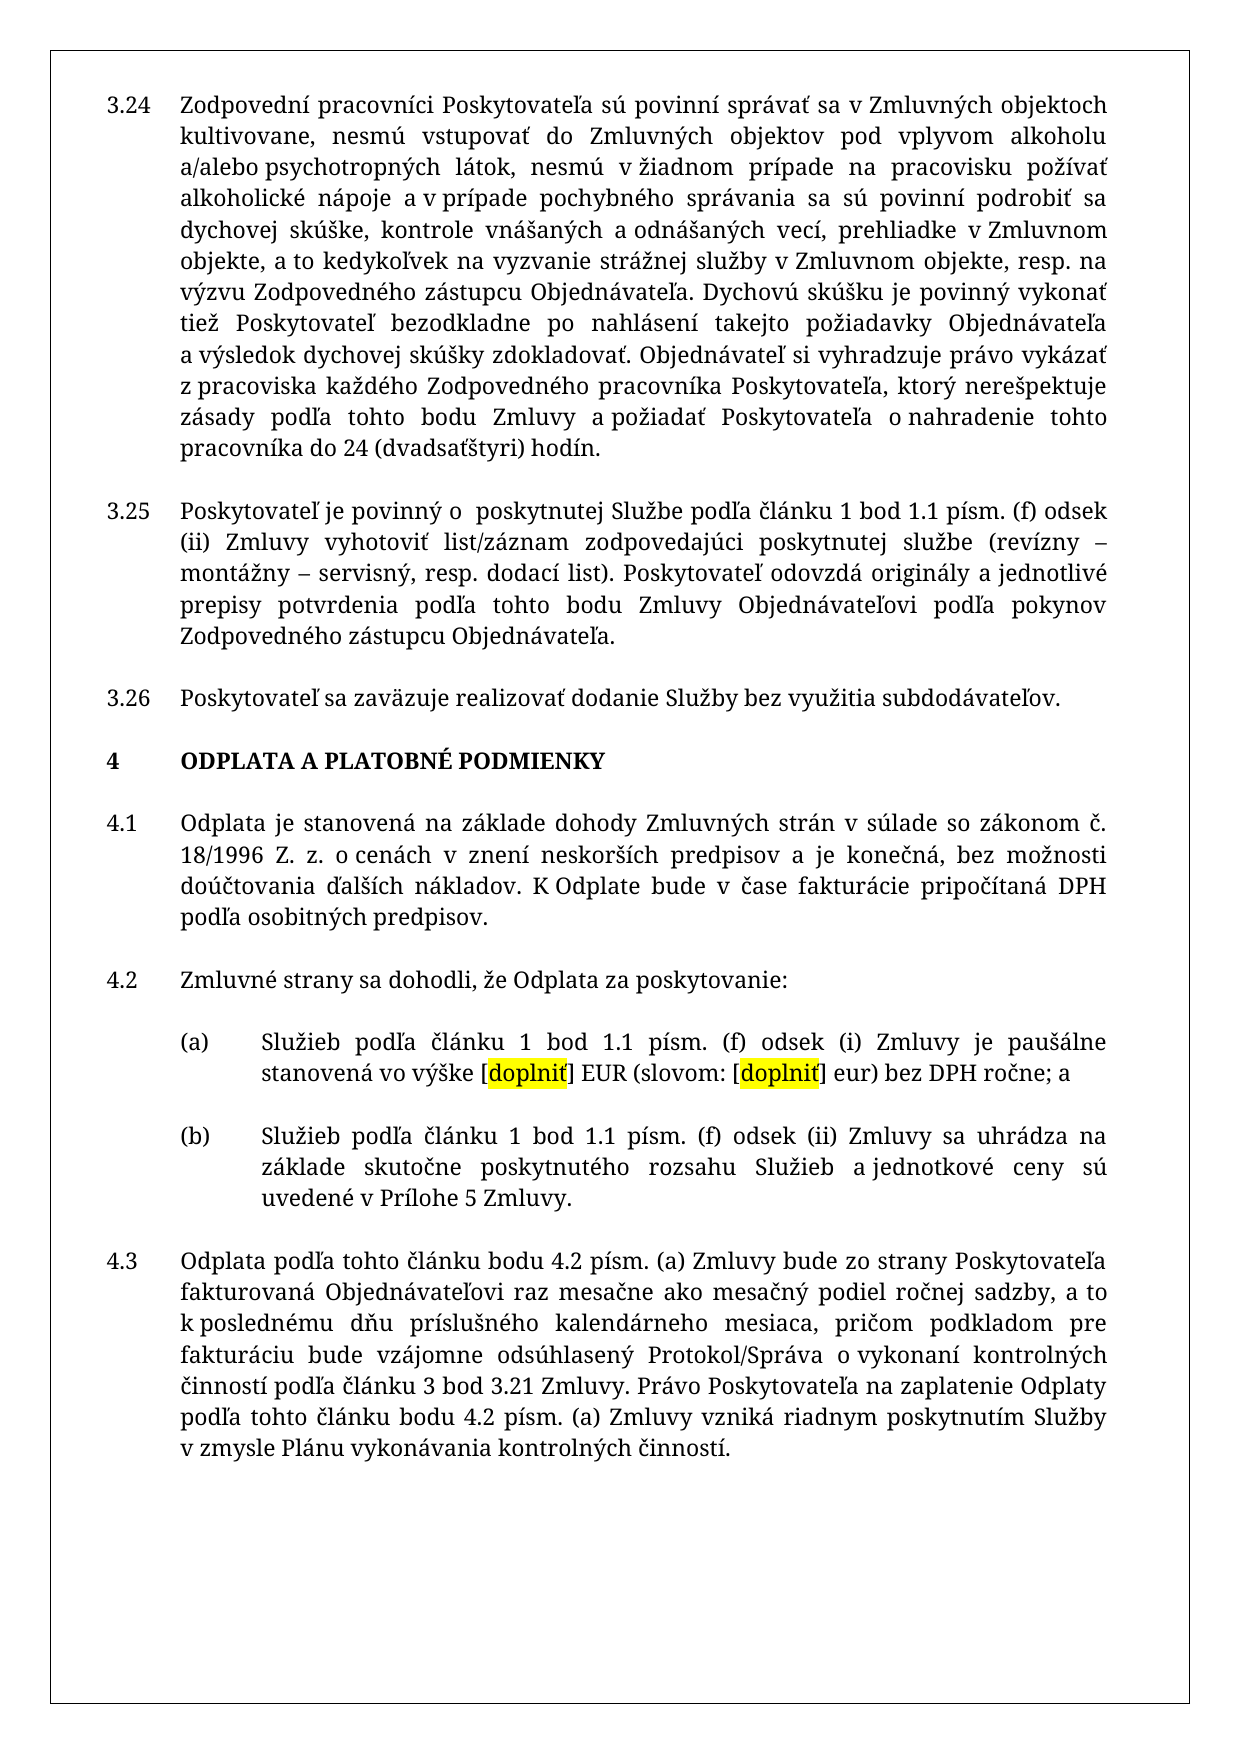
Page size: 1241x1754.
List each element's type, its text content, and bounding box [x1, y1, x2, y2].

list Služieb podľa článku 1 bod 1.1 písm. (f) odsek (ii) Zmluvy sa uhrádza na základe skutočne poskytnutého rozsahu Služieb a jednotkové ceny sú uvedené v Prílohe 5 Zmluvy. [180, 1120, 1108, 1214]
list Zmluvné strany sa dohodli, že Odplata za poskytovanie: [106, 964, 1108, 995]
text 3.24 Zodpovední pracovníci Poskytovateľa sú povinní správať sa v Zmluvných objektoch kultivovane, nesmú vstupovať do Zmluvných objektov pod vplyvom alkoholu a/alebo psychotropných látok, nesmú v žiadnom prípade na pracovisku požívať alkoholické nápoje a v prípade pochybného správania sa sú povinní podrobiť sa dychovej skúške, kontrole vnášaných a odnášaných vecí, prehliadke v Zmluvnom objekte, a to kedykoľvek na vyzvanie strážnej služby v Zmluvnom objekte, resp. na výzvu Zodpovedného zástupcu Objednávateľa. Dychovú skúšku je povinný vykonať tiež Poskytovateľ bezodkladne po nahlásení takejto požiadavky Objednávateľa a výsledok dychovej skúšky zdokladovať. Objednávateľ si vyhradzuje právo vykázať z pracoviska každého Zodpovedného pracovníka Poskytovateľa, ktorý nerešpektuje zásady podľa tohto bodu Zmluvy a požiadať Poskytovateľa o nahradenie tohto pracovníka do 24 (dvadsaťštyri) hodín. [106, 89, 1108, 464]
text 3.25 Poskytovateľ je povinný o poskytnutej Službe podľa článku 1 bod 1.1 písm. (f) odsek (ii) Zmluvy vyhotoviť list/záznam zodpovedajúci poskytnutej službe (revízny – montážny – servisný, resp. dodací list). Poskytovateľ odovzdá originály a jednotlivé prepisy potvrdenia podľa tohto bodu Zmluvy Objednávateľovi podľa pokynov Zodpovedného zástupcu Objednávateľa. [106, 495, 1108, 651]
list ODPLATA A PLATOBNÉ PODMIENKY [106, 745, 1108, 776]
text 3.26 Poskytovateľ sa zaväzuje realizovať dodanie Služby bez využitia subdodávateľov. [106, 682, 1108, 714]
list Odplata podľa tohto článku bodu 4.2 písm. (a) Zmluvy bude zo strany Poskytovateľa fakturovaná Objednávateľovi raz mesačne ako mesačný podiel ročnej sadzby, a to k poslednému dňu príslušného kalendárneho mesiaca, pričom podkladom pre fakturáciu bude vzájomne odsúhlasený Protokol/Správa o vykonaní kontrolných činností podľa článku 3 bod 3.21 Zmluvy. Právo Poskytovateľa na zaplatenie Odplaty podľa tohto článku bodu 4.2 písm. (a) Zmluvy vzniká riadnym poskytnutím Služby v zmysle Plánu vykonávania kontrolných činností. [106, 1245, 1108, 1464]
list Služieb podľa článku 1 bod 1.1 písm. (f) odsek (i) Zmluvy je paušálne stanovená vo výške [doplniť] EUR (slovom: [doplniť] eur) bez DPH ročne; a [180, 1026, 1108, 1089]
list Odplata je stanovená na základe dohody Zmluvných strán v súlade so zákonom č. 18/1996 Z. z. o cenách v znení neskorších predpisov a je konečná, bez možnosti doúčtovania ďalších nákladov. K Odplate bude v čase fakturácie pripočítaná DPH podľa osobitných predpisov. [106, 807, 1108, 932]
